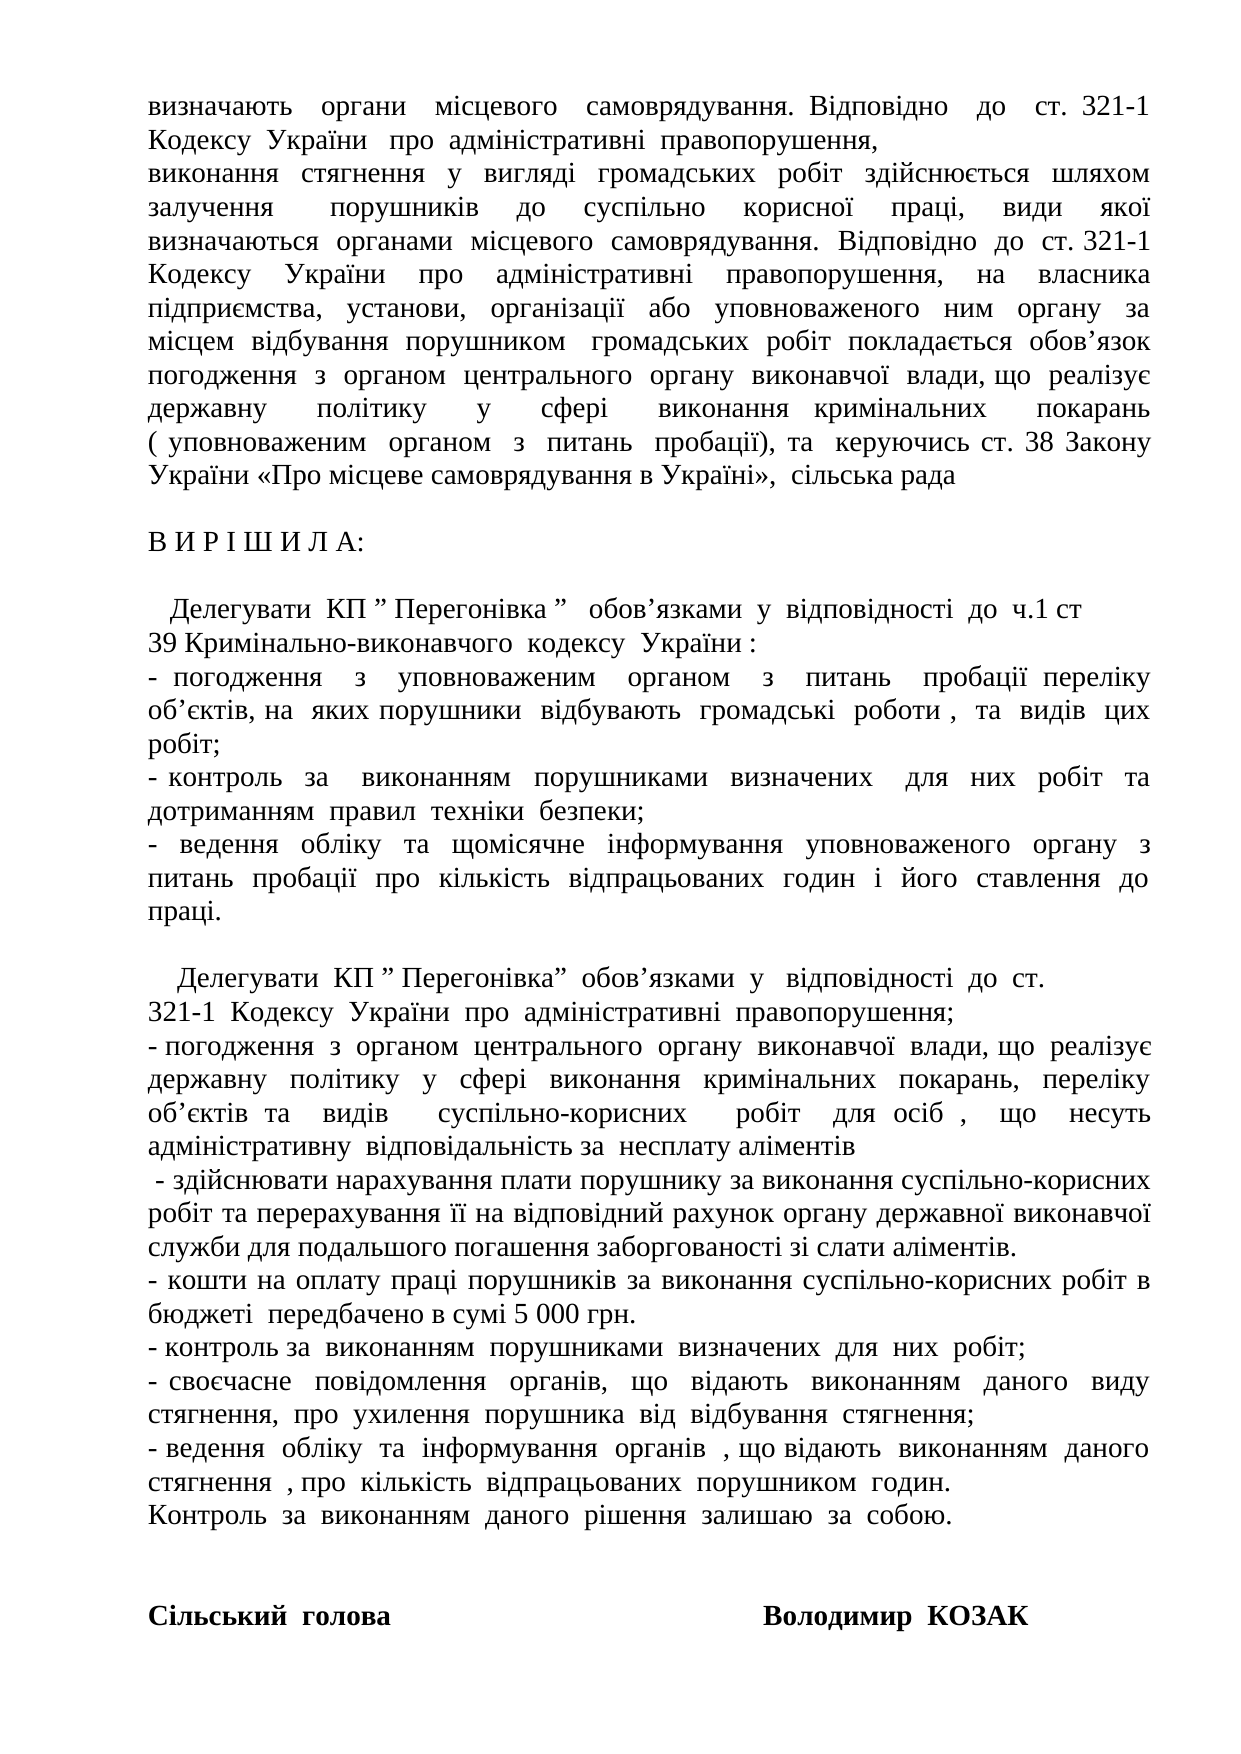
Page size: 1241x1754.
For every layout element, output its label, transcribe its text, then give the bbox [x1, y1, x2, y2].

text - погодження з органом центрального органу виконавчої влади, що реалізує державну політику у сфері виконання кримінальних покарань, переліку об’єктів та видів суспільно-корисних робіт для осіб , що несуть адміністративну відповідальність за несплату аліментів [148, 1028, 1152, 1162]
text виконання стягнення у вигляді громадських робіт здійснюється шляхом залучення порушників до суспільно корисної праці, види якої визначаються органами місцевого самоврядування. Відповідно до ст. 321-1 Кодексу України про адміністративні правопорушення, на власника підприємства, установи, організації або уповноваженого ним органу за місцем відбування порушником громадських робіт покладається обов’язок погодження з органом центрального органу виконавчої влади, що реалізує державну політику у сфері виконання кримінальних покарань ( уповноваженим органом з питань пробації), та керуючись ст. 38 Закону України «Про місцеве самоврядування в Україні», сільська рада [148, 156, 1152, 491]
text 39 Кримінально-виконавчого кодексу України : [148, 625, 1152, 659]
text Контроль за виконанням даного рішення залишаю за собою. [148, 1497, 1152, 1531]
text 321-1 Кодексу України про адміністративні правопорушення; [148, 994, 1152, 1028]
text - ведення обліку та щомісячне інформування уповноваженого органу з питань пробації про кількість відпрацьованих годин і його ставлення до праці. [148, 826, 1152, 927]
text Делегувати КП ” Перегонівка ” обов’язками у відповідності до ч.1 ст [148, 592, 1152, 625]
text - своєчасне повідомлення органів, що відають виконанням даного виду стягнення, про ухилення порушника від відбування стягнення; [148, 1363, 1152, 1430]
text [148, 88, 1152, 156]
text В И Р І Ш И Л А: [148, 524, 1152, 558]
text - контроль за виконанням порушниками визначених для них робіт; [148, 1329, 1152, 1363]
text Сільський голова Володимир КОЗАК [148, 1598, 1152, 1631]
text - погодження з уповноваженим органом з питань пробації переліку об’єктів, на яких порушники відбувають громадські роботи , та видів цих робіт; [148, 659, 1152, 759]
text - контроль за виконанням порушниками визначених для них робіт та дотриманням правил техніки безпеки; [148, 759, 1152, 826]
text - ведення обліку та інформування органів , що відають виконанням даного стягнення , про кількість відпрацьованих порушником годин. [148, 1430, 1152, 1497]
text - кошти на оплату праці порушників за виконання суспільно-корисних робіт в бюджеті передбачено в сумі 5 000 грн. [148, 1262, 1152, 1329]
text Делегувати КП ” Перегонівка” обов’язками у відповідності до ст. [148, 961, 1152, 994]
text - здійснювати нарахування плати порушнику за виконання суспільно-корисних робіт та перерахування її на відповідний рахунок органу державної виконавчої служби для подальшого погашення заборгованості зі слати аліментів. [148, 1162, 1152, 1262]
